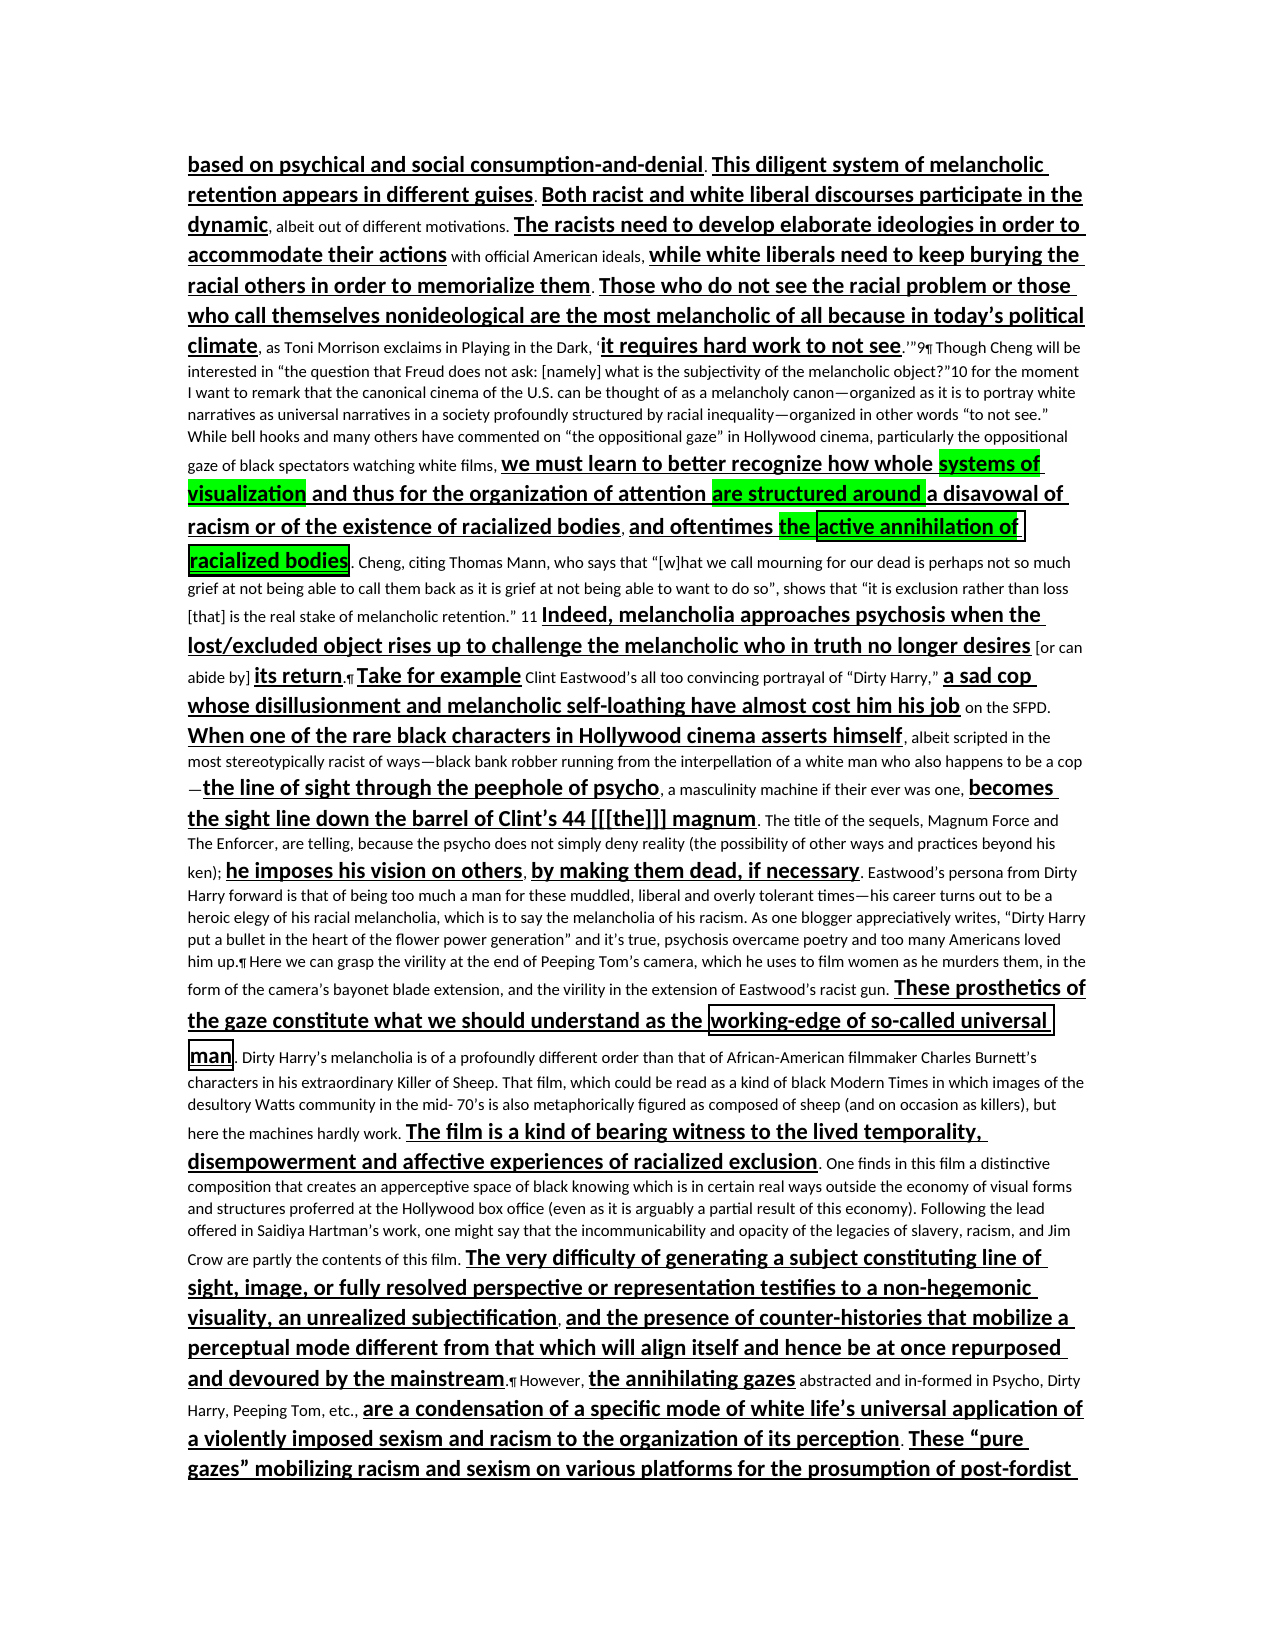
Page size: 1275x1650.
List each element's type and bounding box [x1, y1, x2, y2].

text [187, 150, 1087, 1482]
